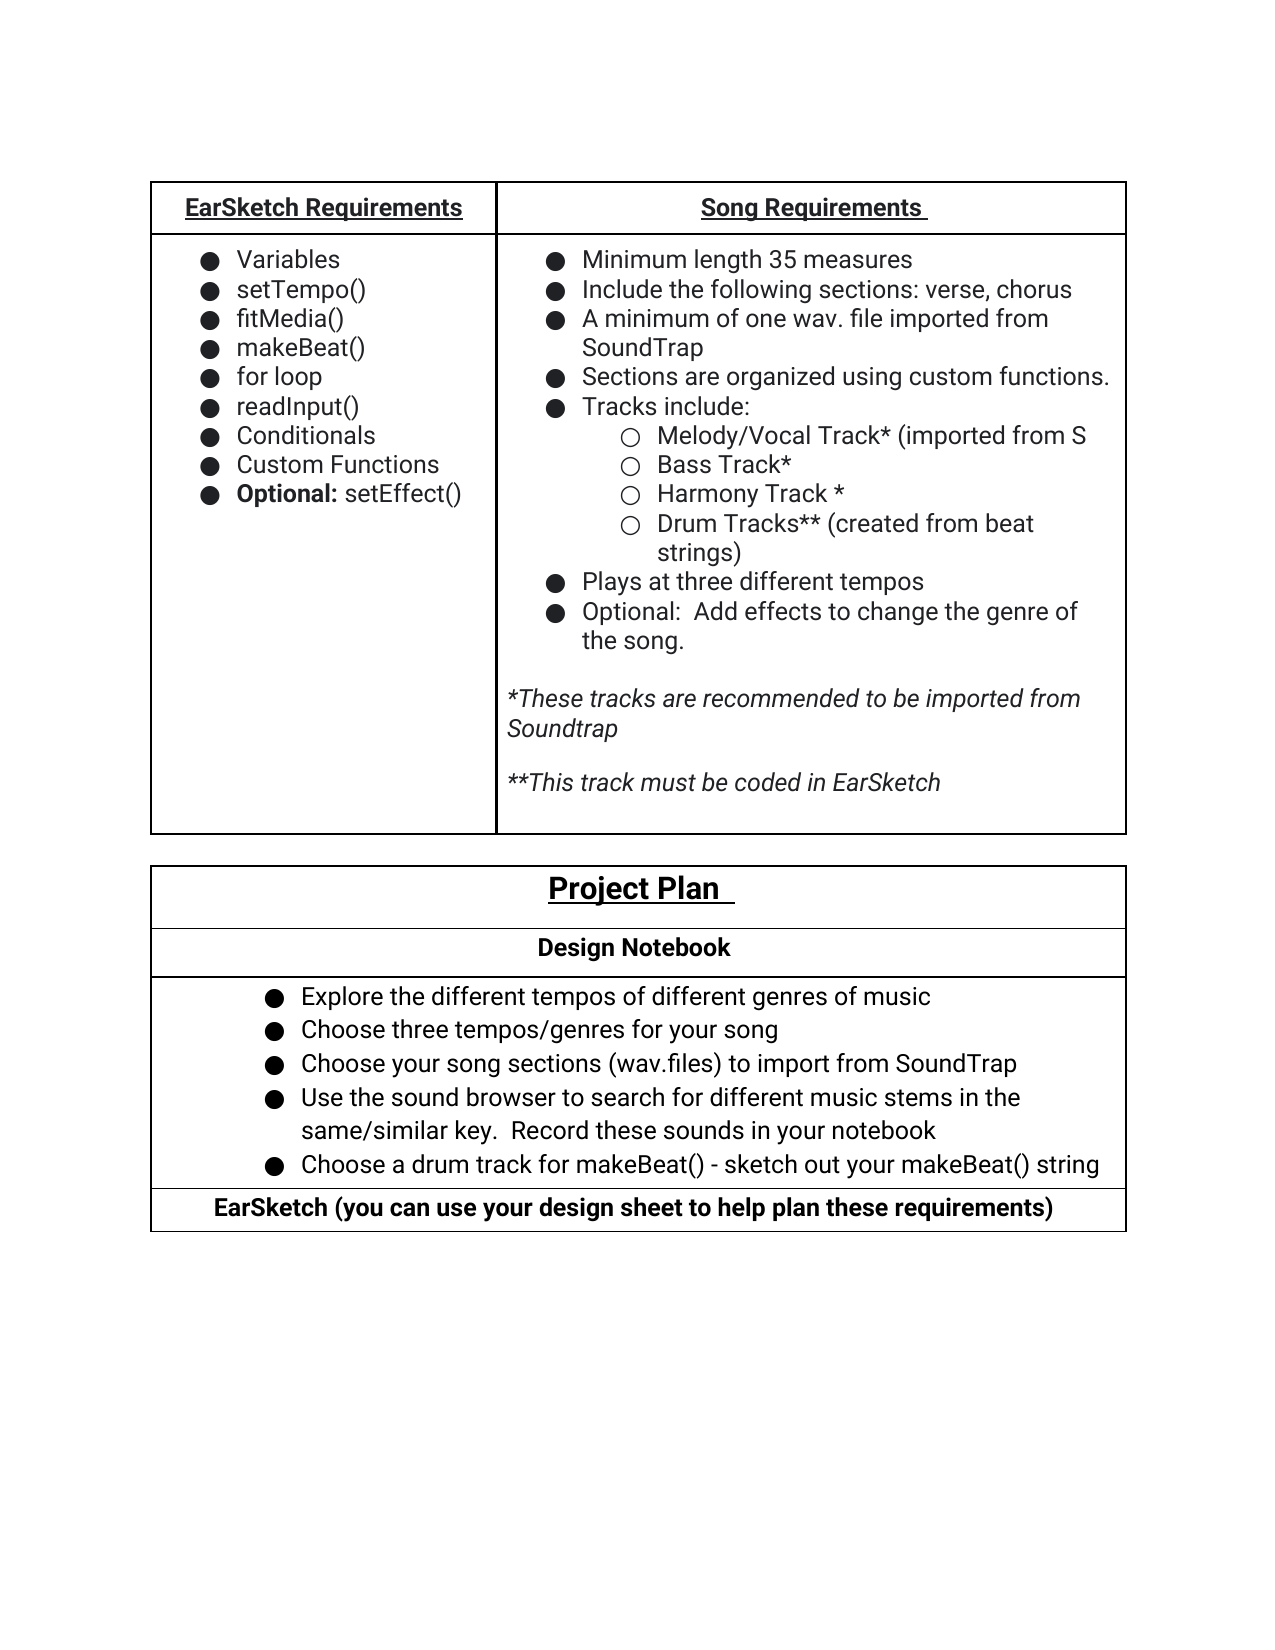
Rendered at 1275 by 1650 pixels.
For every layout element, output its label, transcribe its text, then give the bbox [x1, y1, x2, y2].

table_cell Design Notebook [152, 929, 1125, 976]
table_cell Variables setTempo() fitMedia() makeBeat() for loop readInput() Conditionals Custom Functions Optional: setEffect() [152, 235, 495, 833]
table_cell EarSketch (you can use your design sheet to help plan these requirements) [152, 1189, 1125, 1231]
table_header EarSketch Requirements [152, 183, 495, 233]
table_header Project Plan [152, 867, 1125, 928]
table_cell Explore the different tempos of different genres of music Choose three tempos/genres for your song Choose your song sections (wav.files) to import from SoundTrap Use the sound browser to search for different music stems in the same/similar key. Record these sounds in your notebook Choose a drum track for makeBeat() - sketch out your makeBeat() string [152, 978, 1125, 1187]
table_cell Minimum length 35 measures Include the following sections: verse, chorus A minimum of one wav. file imported from SoundTrap Sections are organized using custom functions. Tracks include: Melody/Vocal Track* (imported from S Bass Track* Harmony Track * Drum Tracks** (created from beat strings) Plays at three different tempos Optional: Add effects to change the genre of the song. *These tracks are recommended to be imported from Soundtrap **This track must be coded in EarSketch [498, 235, 1125, 833]
table_header Song Requirements [498, 183, 1125, 233]
